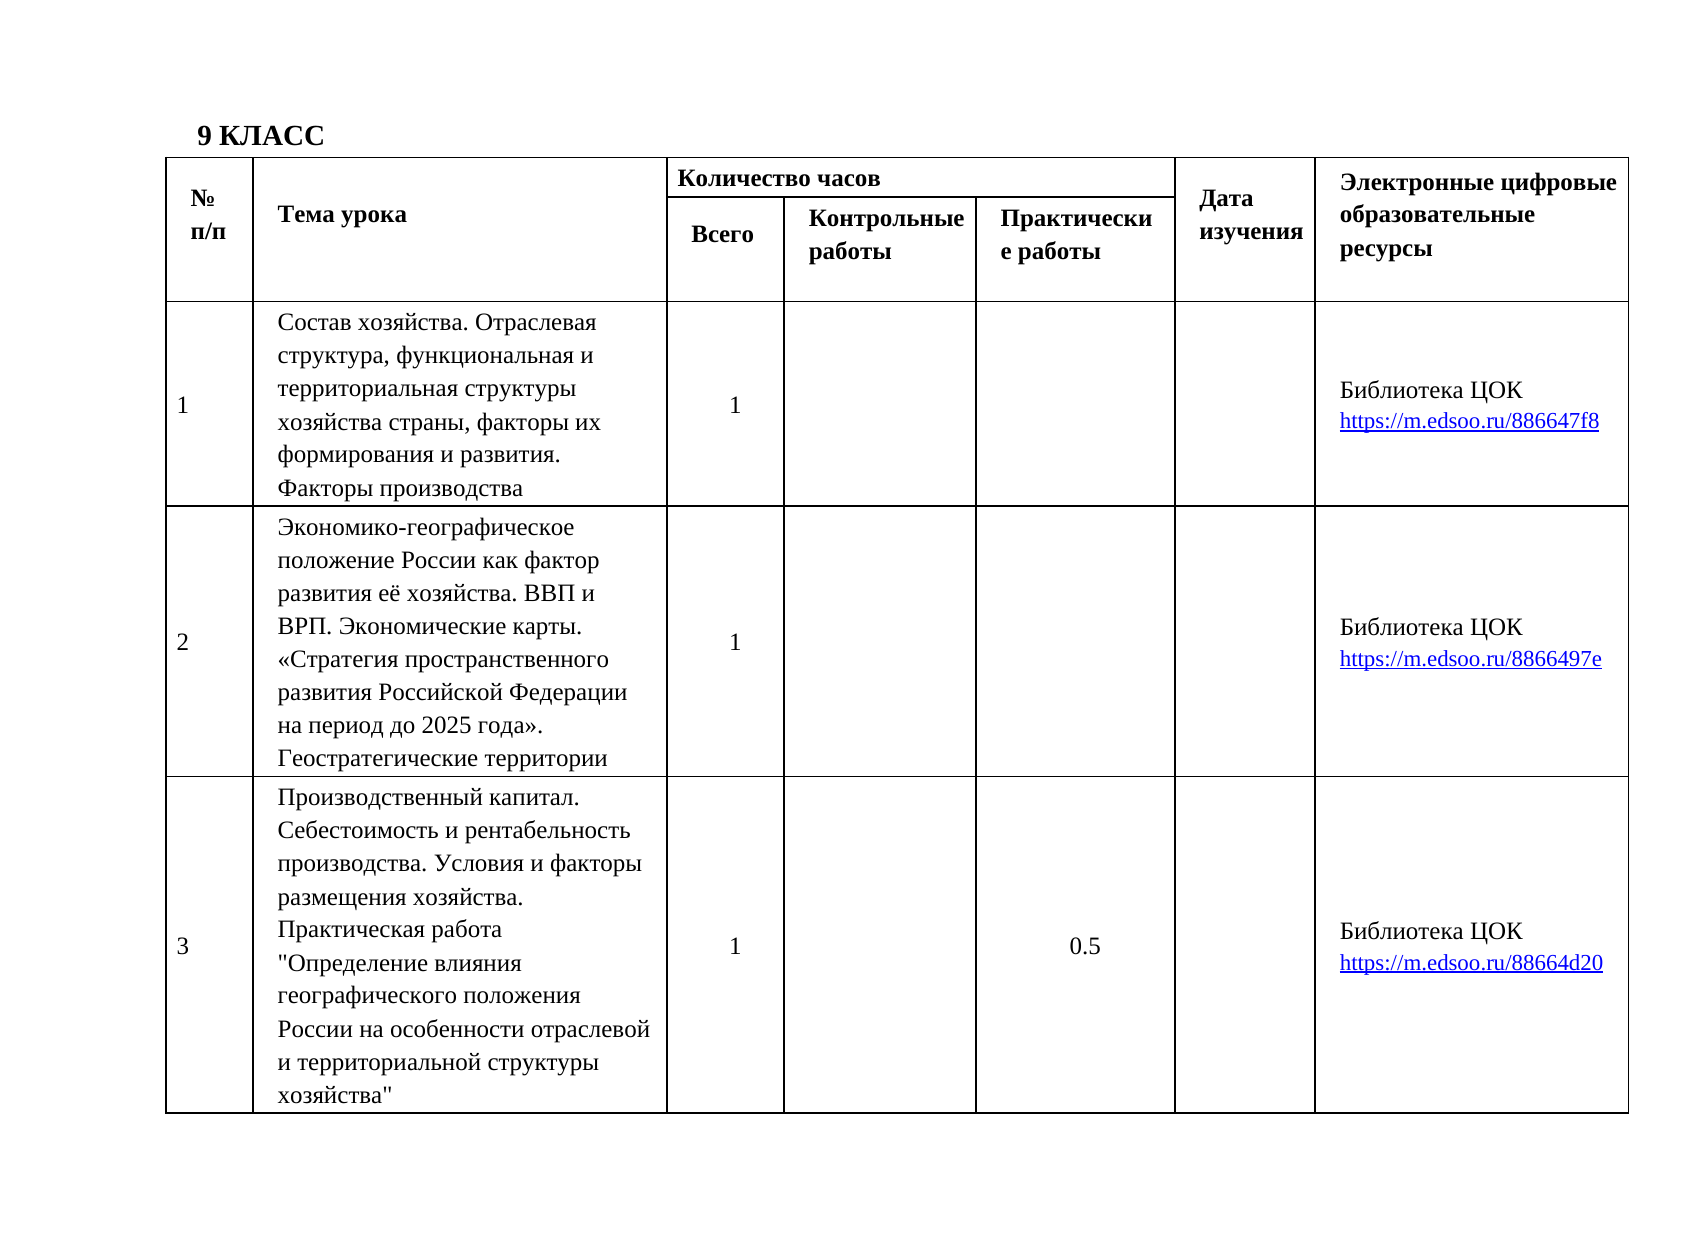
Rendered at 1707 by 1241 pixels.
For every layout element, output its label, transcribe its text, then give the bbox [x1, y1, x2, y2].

text 9 КЛАСС [190, 118, 1618, 152]
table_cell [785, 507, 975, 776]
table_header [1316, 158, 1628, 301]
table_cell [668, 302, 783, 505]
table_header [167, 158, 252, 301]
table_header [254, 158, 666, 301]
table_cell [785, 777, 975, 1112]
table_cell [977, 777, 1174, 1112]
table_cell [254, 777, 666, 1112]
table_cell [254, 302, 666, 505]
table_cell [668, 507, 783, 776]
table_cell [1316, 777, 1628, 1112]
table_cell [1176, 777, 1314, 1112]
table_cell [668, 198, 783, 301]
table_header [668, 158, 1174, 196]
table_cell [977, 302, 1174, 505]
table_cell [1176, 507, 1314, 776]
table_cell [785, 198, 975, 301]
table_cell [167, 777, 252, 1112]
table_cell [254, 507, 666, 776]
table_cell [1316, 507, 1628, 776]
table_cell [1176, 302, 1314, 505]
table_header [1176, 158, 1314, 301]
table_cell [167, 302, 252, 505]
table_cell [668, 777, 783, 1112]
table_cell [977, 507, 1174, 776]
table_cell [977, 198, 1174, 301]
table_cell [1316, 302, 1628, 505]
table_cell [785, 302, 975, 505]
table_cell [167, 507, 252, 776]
